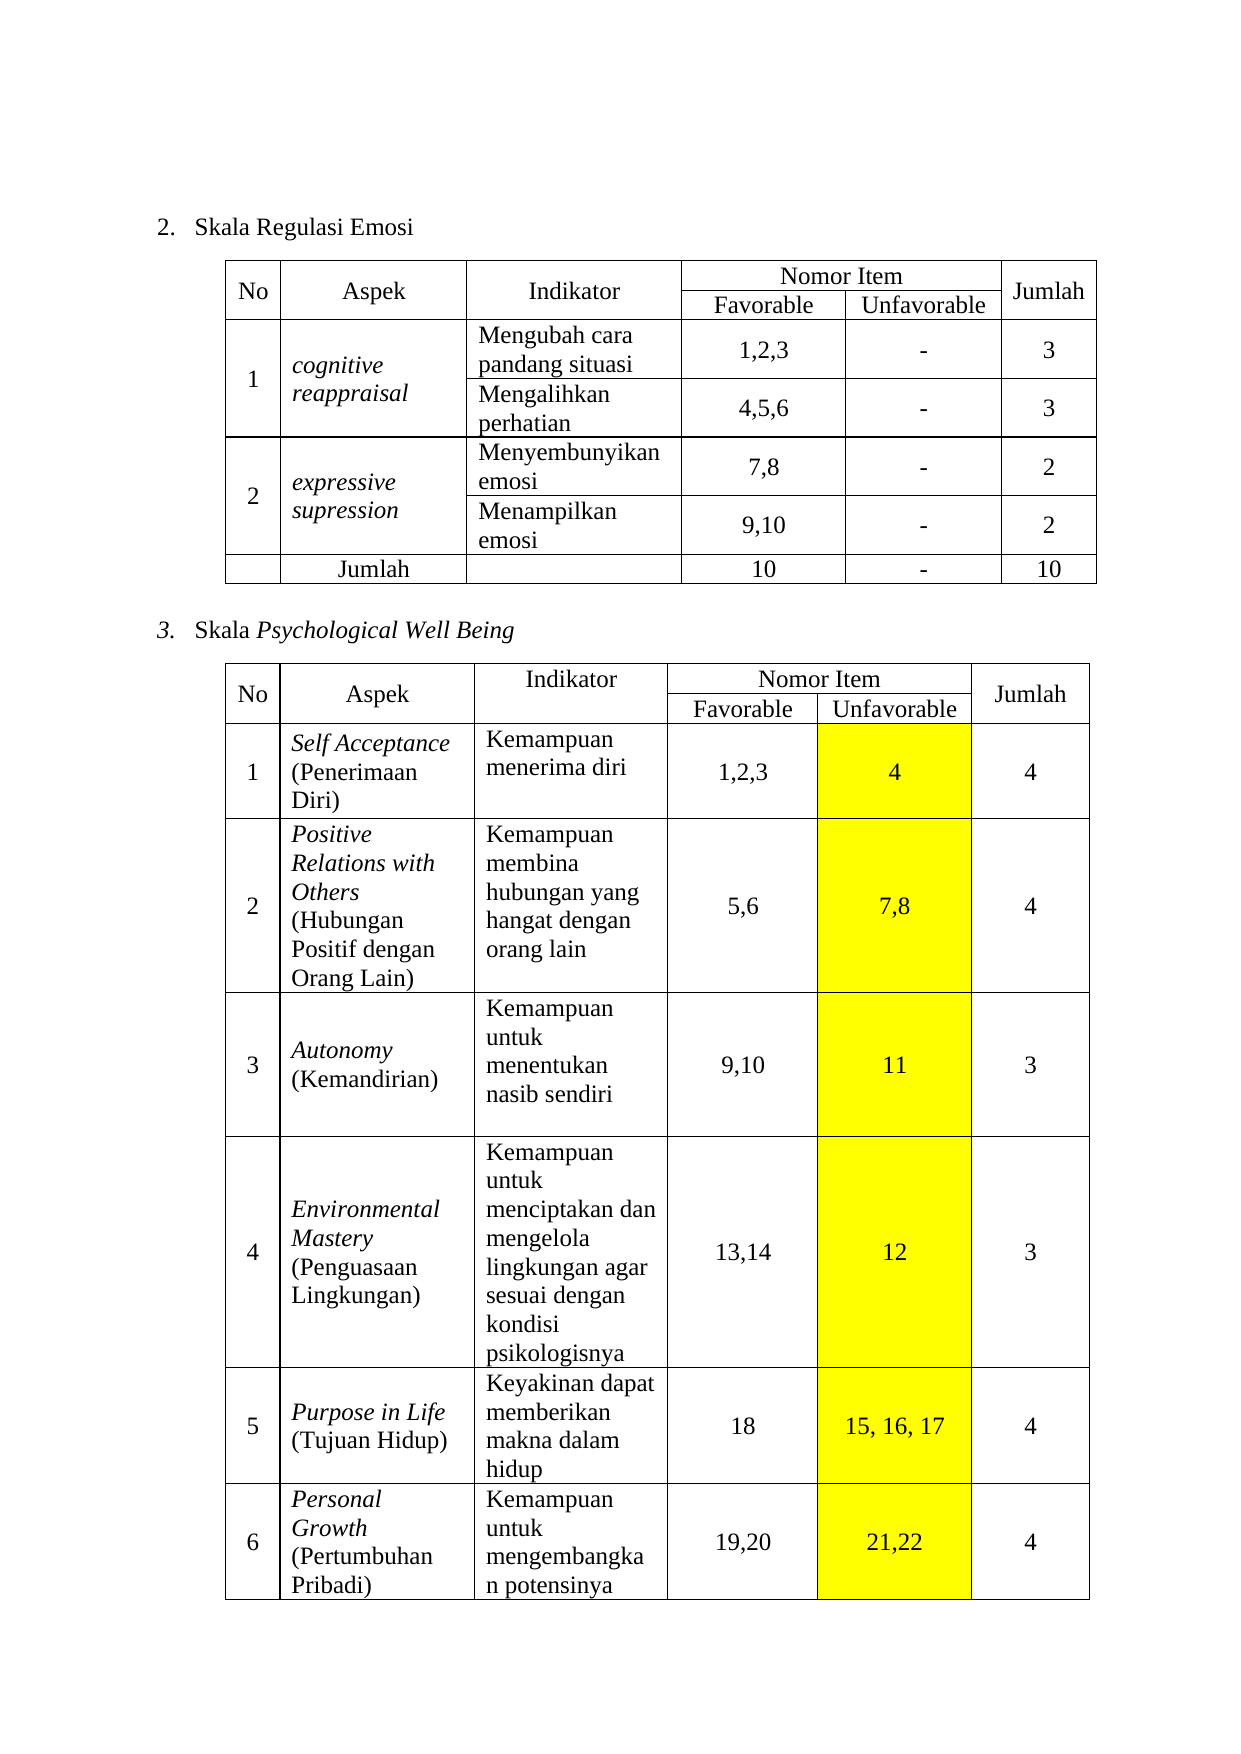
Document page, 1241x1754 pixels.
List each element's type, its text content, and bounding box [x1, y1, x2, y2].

table_cell Kemampuan untuk menciptakan dan mengelola lingkungan agar sesuai dengan kondisi psikologisnya [475, 1137, 667, 1367]
table_cell Jumlah [281, 555, 466, 583]
table_cell 4 [972, 1484, 1089, 1599]
table_cell [226, 555, 280, 583]
table_cell - [846, 496, 1001, 553]
table_cell Purpose in Life (Tujuan Hidup) [281, 1368, 474, 1483]
table_cell Kemampuan membina hubungan yang hangat dengan orang lain [475, 819, 667, 992]
table_cell 4,5,6 [682, 379, 845, 436]
table_cell Kemampuan untuk menentukan nasib sendiri [475, 993, 667, 1136]
table_cell 6 [226, 1484, 279, 1599]
table_cell 5 [226, 1368, 279, 1483]
table_header No [226, 664, 279, 723]
table_cell expressive supression [281, 438, 466, 553]
table_cell Menampilkan emosi [467, 496, 681, 553]
table_cell 19,20 [668, 1484, 817, 1599]
table_header Indikator [475, 664, 667, 723]
table_cell Kemampuan menerima diri [475, 724, 667, 818]
table_cell 7,8 [818, 819, 971, 992]
table_cell Favorable [682, 291, 845, 319]
table_cell 1,2,3 [682, 320, 845, 378]
table_header Nomor Item [668, 664, 971, 693]
table_header Indikator [467, 261, 681, 319]
table_cell 3 [1002, 379, 1096, 436]
table_cell 21,22 [818, 1484, 971, 1599]
table_cell 18 [668, 1368, 817, 1483]
table_cell 2 [1002, 438, 1096, 495]
table_header Aspek [281, 664, 474, 723]
table_cell Positive Relations with Others (Hubungan Positif dengan Orang Lain) [281, 819, 474, 992]
table_cell 15, 16, 17 [818, 1368, 971, 1483]
table_cell 4 [972, 1368, 1089, 1483]
table_cell 12 [818, 1137, 971, 1367]
table_cell cognitive reappraisal [281, 320, 466, 436]
table_header Jumlah [1002, 261, 1096, 319]
list Skala Regulasi Emosi [157, 212, 1090, 241]
table_header Nomor Item [682, 261, 1001, 289]
table_cell Menyembunyikan emosi [467, 438, 681, 495]
table_cell 1 [226, 724, 279, 818]
table_cell Keyakinan dapat memberikan makna dalam hidup [475, 1368, 667, 1483]
table_cell Unfavorable [846, 291, 1001, 319]
table_cell Self Acceptance (Penerimaan Diri) [281, 724, 474, 818]
table_cell 2 [1002, 496, 1096, 553]
table_cell 4 [972, 724, 1089, 818]
table_cell - [846, 379, 1001, 436]
table_cell Mengalihkan perhatian [467, 379, 681, 436]
table_cell 3 [1002, 320, 1096, 378]
table_cell 9,10 [682, 496, 845, 553]
table_cell Personal Growth (Pertumbuhan Pribadi) [281, 1484, 474, 1599]
table_cell - [846, 320, 1001, 378]
table_cell 2 [226, 819, 279, 992]
table_cell 9,10 [668, 993, 817, 1136]
table_cell - [846, 555, 1001, 583]
table_cell Kemampuan untuk mengembangkan potensinya [475, 1484, 667, 1599]
table_cell - [846, 438, 1001, 495]
table_cell 4 [226, 1137, 279, 1367]
table_cell 5,6 [668, 819, 817, 992]
table_cell 10 [682, 555, 845, 583]
table_cell 3 [226, 993, 279, 1136]
table_cell Unfavorable [818, 694, 971, 723]
table_cell Environmental Mastery (Penguasaan Lingkungan) [281, 1137, 474, 1367]
table_cell 4 [818, 724, 971, 818]
table_header Aspek [281, 261, 466, 319]
table_cell 4 [972, 819, 1089, 992]
table_cell 1,2,3 [668, 724, 817, 818]
table_cell Mengubah cara pandang situasi [467, 320, 681, 378]
table_cell 11 [818, 993, 971, 1136]
table_cell 13,14 [668, 1137, 817, 1367]
list Skala Psychological Well Being [157, 615, 1090, 644]
table_cell Favorable [668, 694, 817, 723]
table_cell 7,8 [682, 438, 845, 495]
table_cell 10 [1002, 555, 1096, 583]
table_cell [467, 555, 681, 583]
table_header Jumlah [972, 664, 1089, 723]
table_cell 3 [972, 1137, 1089, 1367]
table_cell 1 [226, 320, 280, 436]
table_cell 2 [226, 438, 280, 553]
table_header No [226, 261, 280, 319]
table_cell 3 [972, 993, 1089, 1136]
table_cell Autonomy (Kemandirian) [281, 993, 474, 1136]
